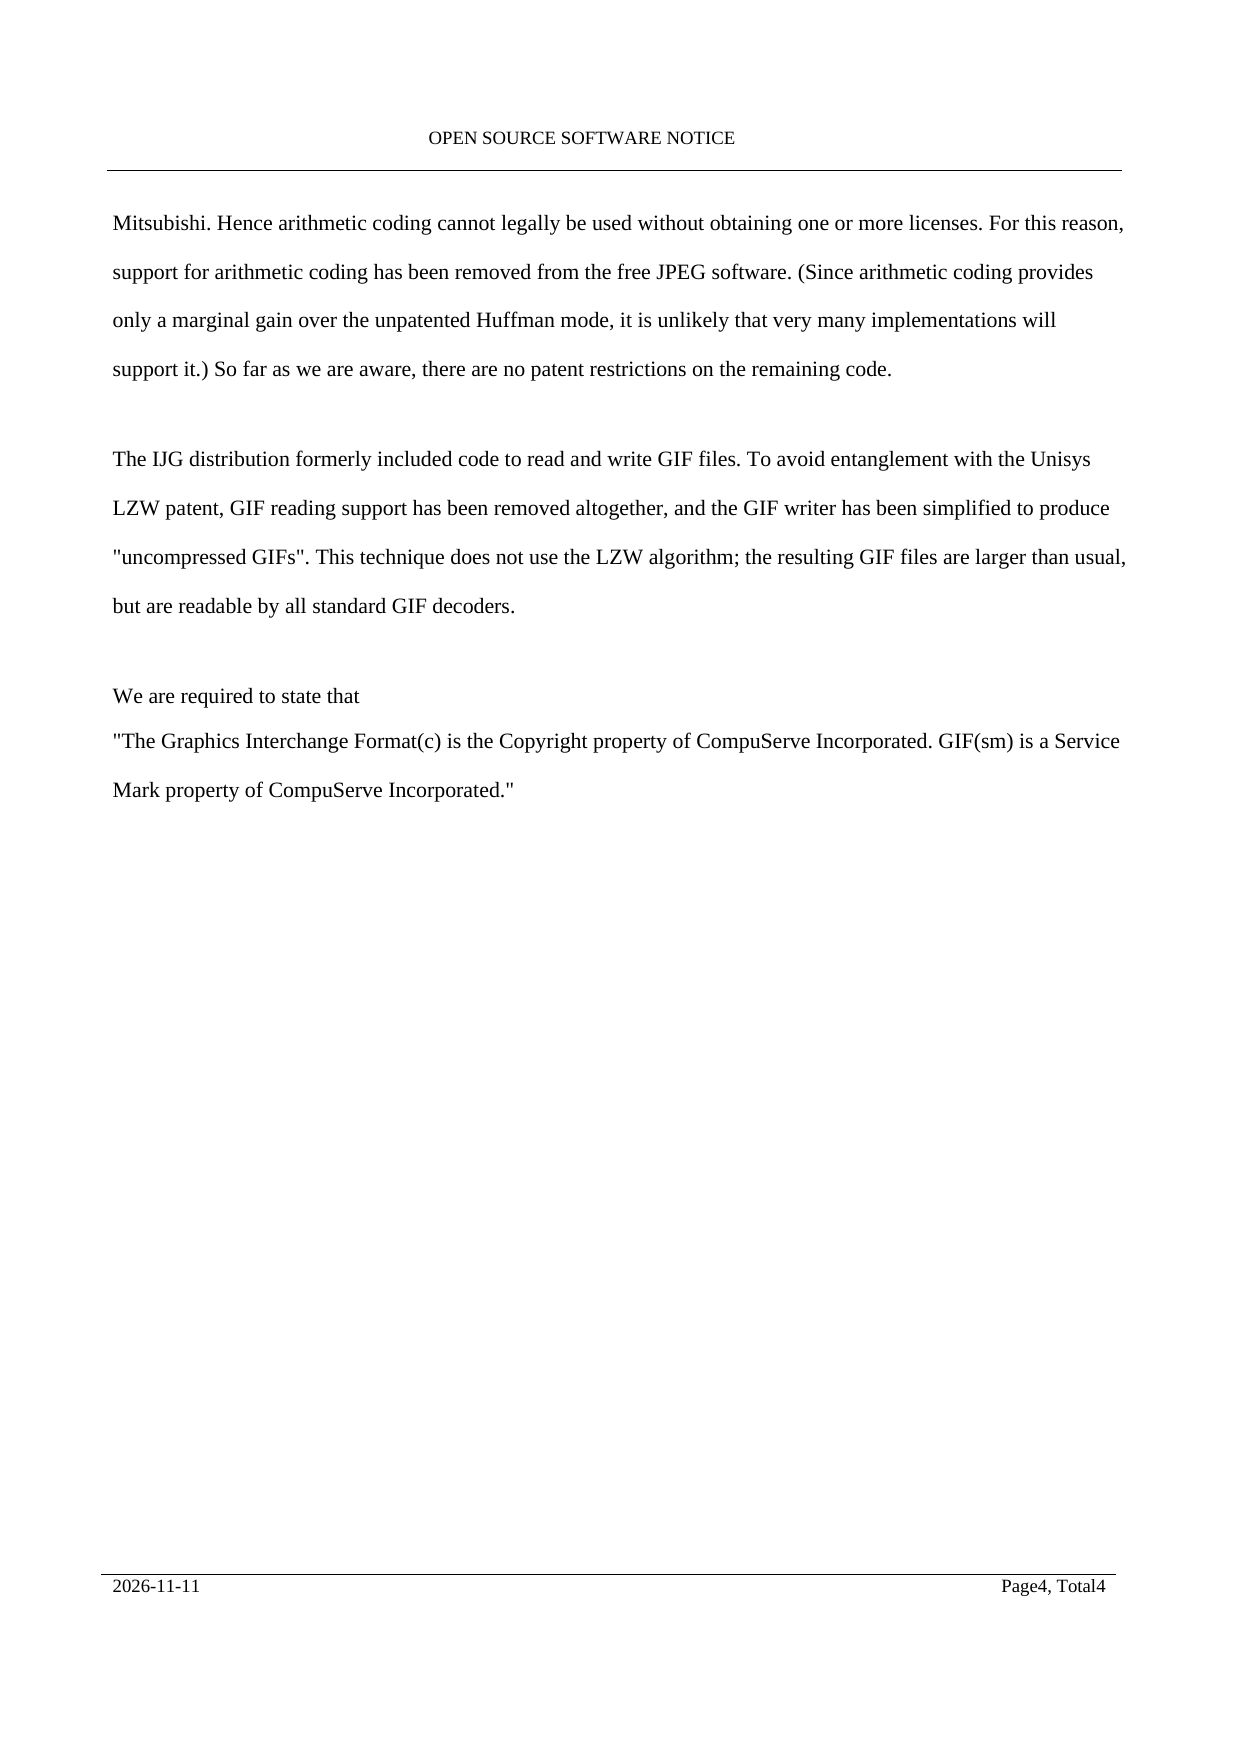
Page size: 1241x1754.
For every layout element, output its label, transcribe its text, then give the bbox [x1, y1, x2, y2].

text "The Graphics Interchange Format(c) is the Copyright property of CompuServe Incorporated. GIF(sm) is a Service Mark property of CompuServe Incorporated." [112, 724, 1128, 806]
text We are required to state that [112, 679, 1128, 712]
text The IJG distribution formerly included code to read and write GIF files. To avoid entanglement with the Unisys LZW patent, GIF reading support has been removed altogether, and the GIF writer has been simplified to produce "uncompressed GIFs". This technique does not use the LZW algorithm; the resulting GIF files are larger than usual, but are readable by all standard GIF decoders. [112, 443, 1128, 622]
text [112, 206, 1128, 385]
